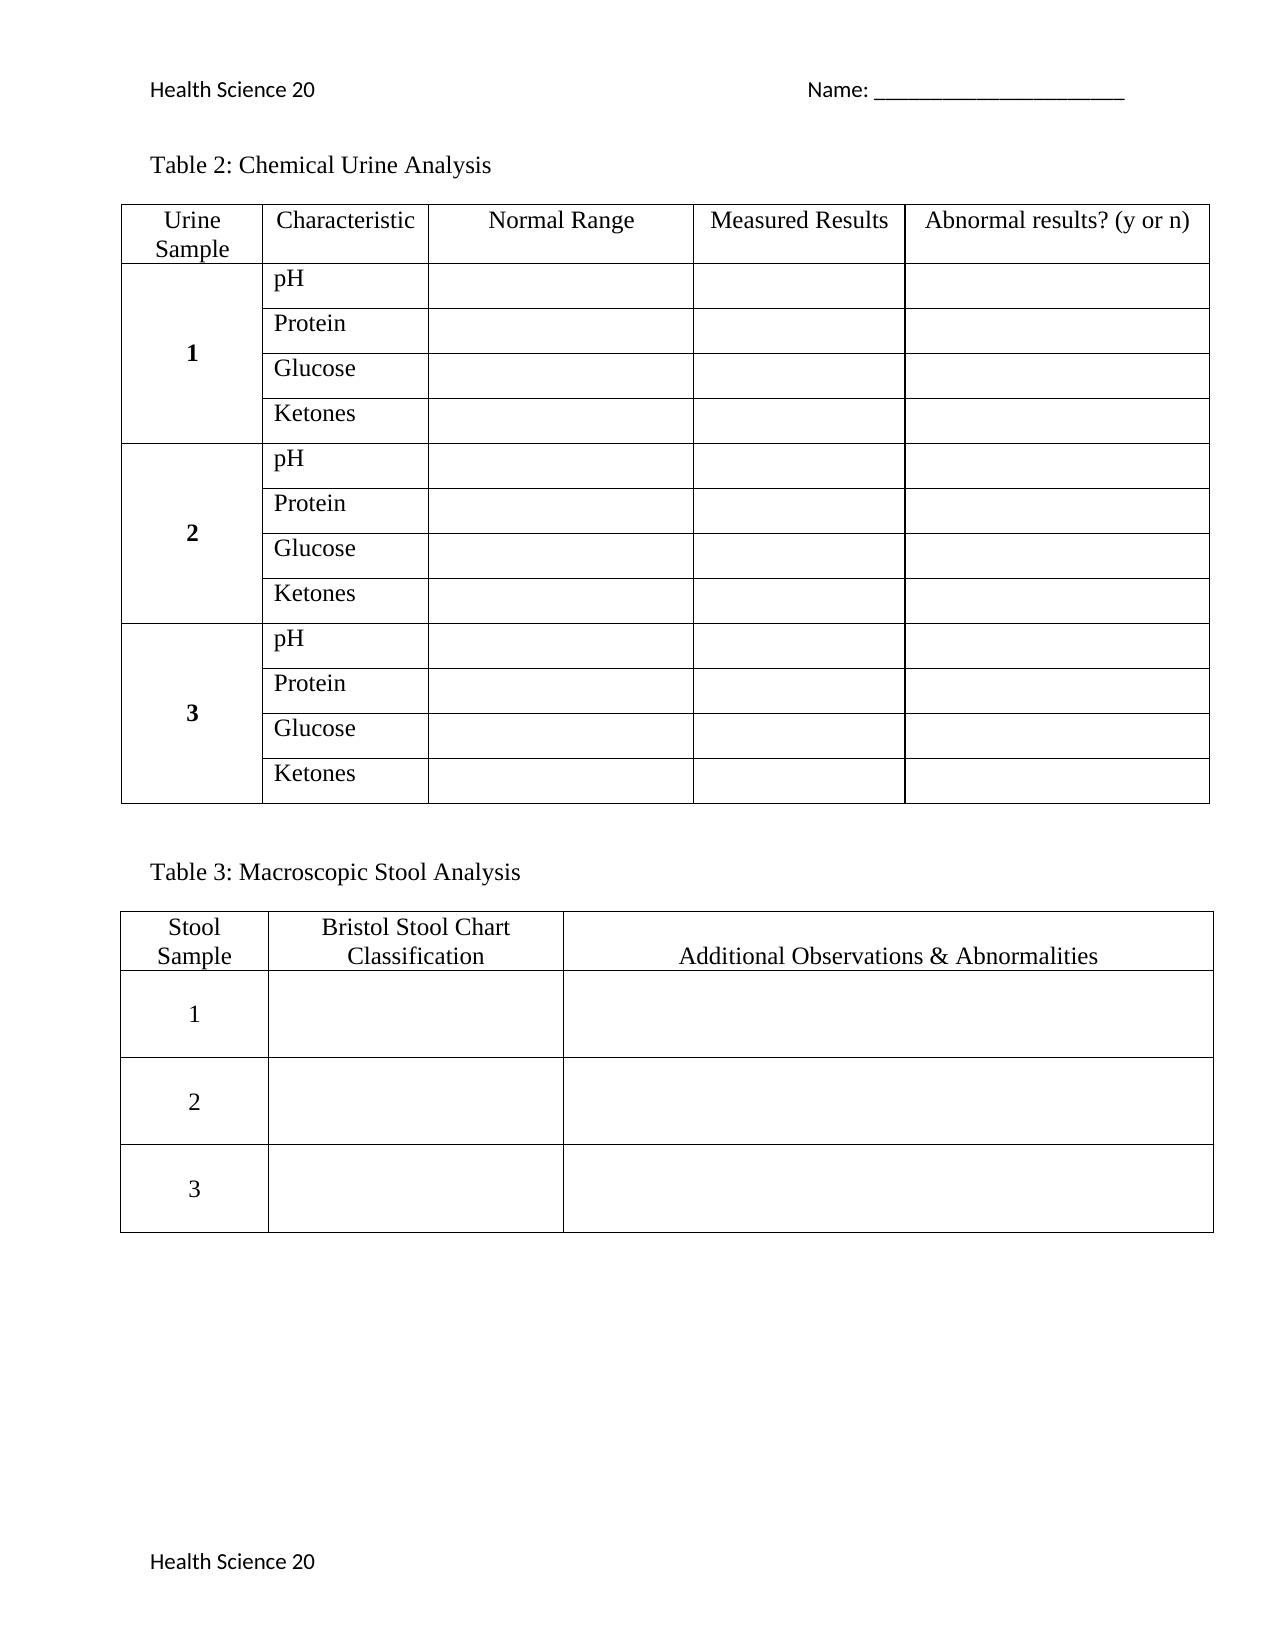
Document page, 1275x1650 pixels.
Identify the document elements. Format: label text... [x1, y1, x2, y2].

table_cell [694, 669, 904, 712]
table_cell [429, 714, 693, 757]
table_cell [694, 444, 904, 487]
table_header Measured Results [694, 205, 904, 262]
table_cell [906, 759, 1209, 802]
table_cell Ketones [263, 399, 428, 442]
table_header Additional Observations & Abnormalities [564, 912, 1213, 970]
table_cell [429, 759, 693, 802]
table_cell [269, 1058, 563, 1144]
table_header Normal Range [429, 205, 693, 262]
table_cell [564, 1058, 1213, 1144]
table_cell 1 [121, 971, 268, 1057]
table_cell [694, 489, 904, 532]
table_cell [429, 669, 693, 712]
table_cell [694, 579, 904, 622]
table_cell 2 [121, 1058, 268, 1144]
table_cell Glucose [263, 354, 428, 397]
table_cell Ketones [263, 759, 428, 802]
table_header Stool Sample [121, 912, 268, 970]
table_cell [429, 309, 693, 352]
table_cell [906, 399, 1209, 442]
table_cell pH [263, 624, 428, 667]
text Table 3: Macroscopic Stool Analysis [150, 857, 1125, 886]
table_cell [906, 444, 1209, 487]
table_cell [694, 354, 904, 397]
table_cell Protein [263, 669, 428, 712]
table_cell [906, 534, 1209, 577]
text Table 2: Chemical Urine Analysis [150, 150, 1125, 179]
table_cell Protein [263, 309, 428, 352]
table_cell Glucose [263, 534, 428, 577]
table_cell [694, 759, 904, 802]
table_cell [269, 971, 563, 1057]
table_cell [906, 714, 1209, 757]
table_cell [906, 309, 1209, 352]
table_cell [694, 399, 904, 442]
table_cell [429, 264, 693, 307]
table_cell 3 [122, 624, 262, 802]
table_header Abnormal results? (y or n) [906, 205, 1209, 262]
table_cell [429, 534, 693, 577]
table_cell Ketones [263, 579, 428, 622]
table_cell [906, 354, 1209, 397]
table_cell [906, 264, 1209, 307]
table_cell 2 [122, 444, 262, 622]
table_cell [564, 971, 1213, 1057]
table_cell [269, 1145, 563, 1232]
table_cell Protein [263, 489, 428, 532]
table_cell 1 [122, 264, 262, 442]
table_cell [694, 534, 904, 577]
table_cell [906, 489, 1209, 532]
table_header Bristol Stool Chart Classification [269, 912, 563, 970]
table_cell pH [263, 444, 428, 487]
table_cell [694, 264, 904, 307]
table_cell [429, 579, 693, 622]
table_cell [694, 309, 904, 352]
table_cell pH [263, 264, 428, 307]
table_cell [906, 624, 1209, 667]
table_cell [429, 354, 693, 397]
table_cell Glucose [263, 714, 428, 757]
table_cell [429, 624, 693, 667]
table_cell [564, 1145, 1213, 1232]
table_cell [694, 714, 904, 757]
table_header Characteristic [263, 205, 428, 262]
table_cell [906, 579, 1209, 622]
table_header Urine Sample [122, 205, 262, 262]
table_cell [429, 399, 693, 442]
table_cell [694, 624, 904, 667]
table_cell [429, 489, 693, 532]
table_cell [906, 669, 1209, 712]
table_cell [429, 444, 693, 487]
table_cell 3 [121, 1145, 268, 1232]
